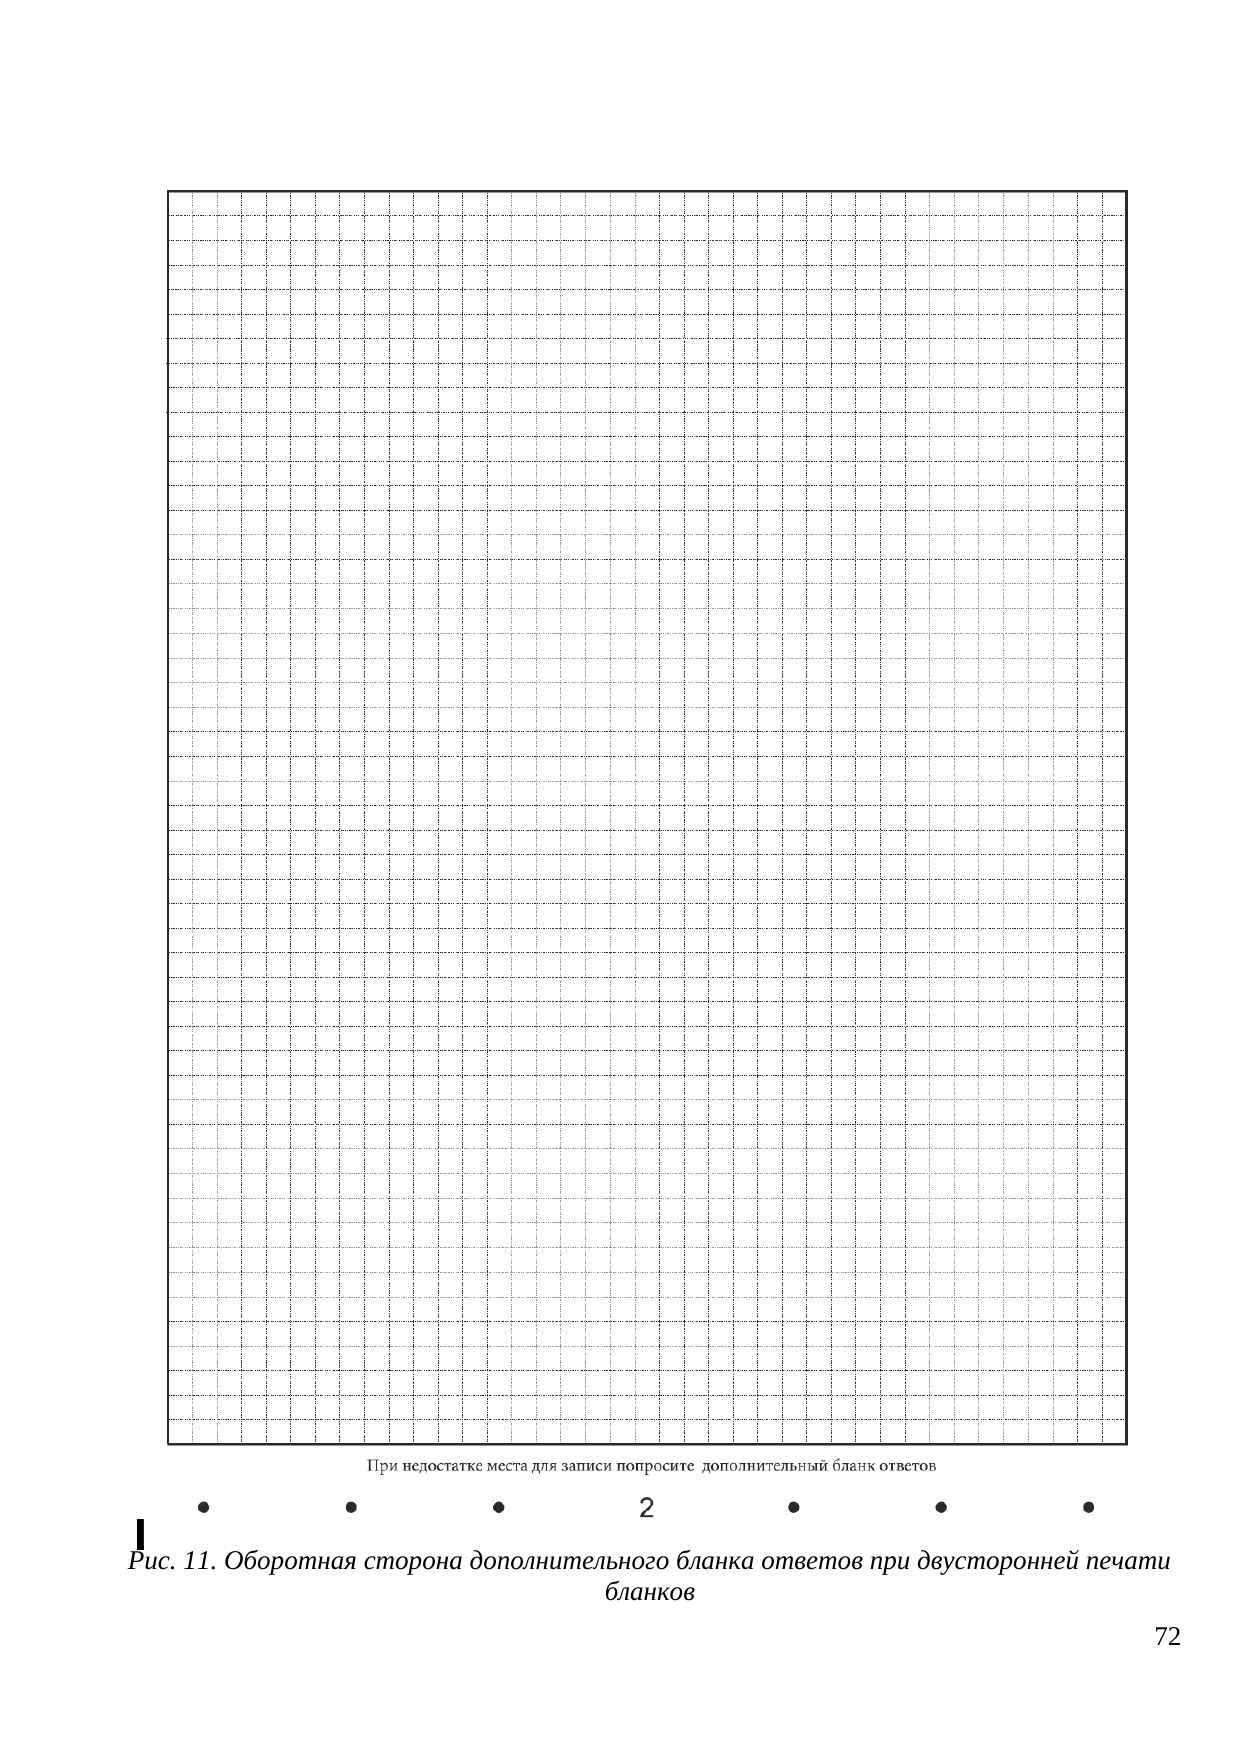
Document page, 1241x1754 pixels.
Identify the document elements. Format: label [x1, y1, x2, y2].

picture [143, 118, 1163, 1545]
text [118, 118, 1181, 1606]
